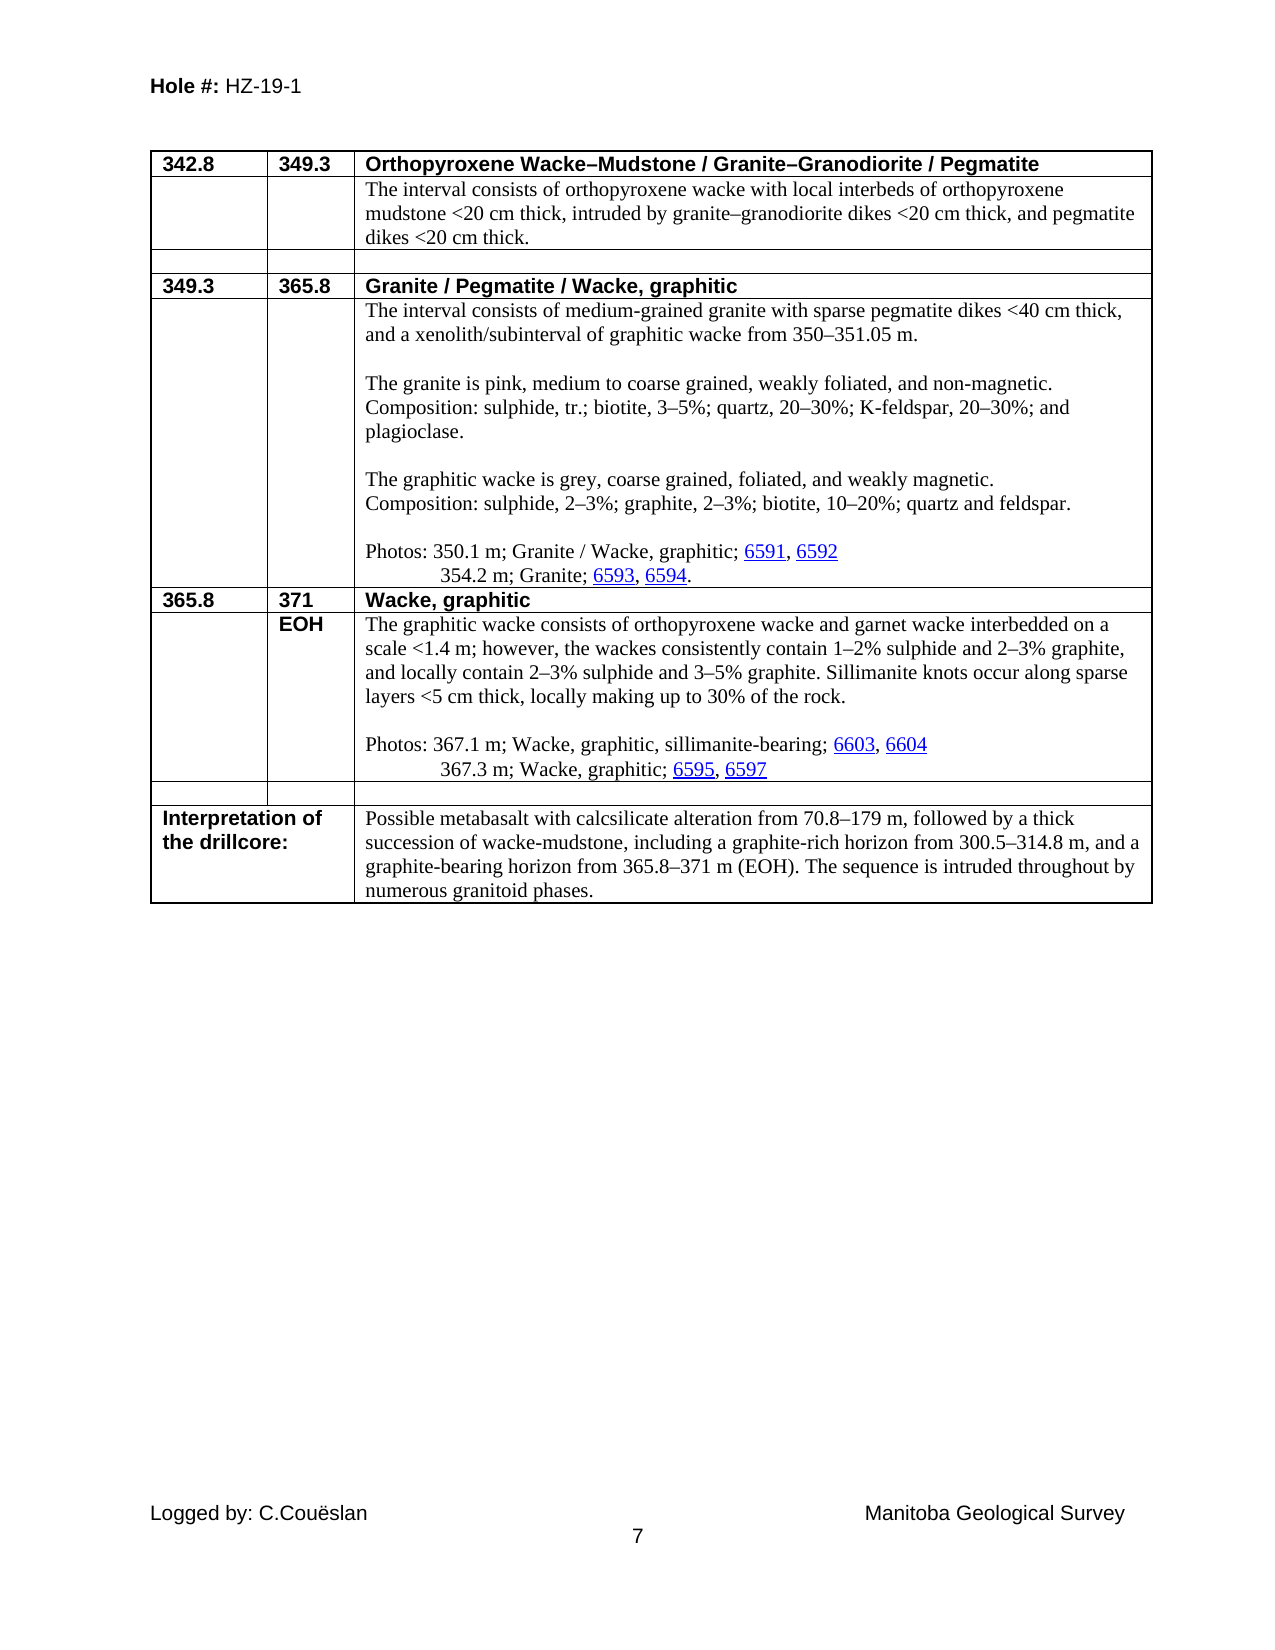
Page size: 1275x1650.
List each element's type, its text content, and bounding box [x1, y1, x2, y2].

table_cell Interpretation of the drillcore: [152, 806, 354, 902]
table_cell Granite / Pegmatite / Wacke, graphitic [355, 274, 1151, 298]
table_cell [152, 613, 267, 781]
table_header 342.8 [152, 152, 267, 176]
table_header 349.3 [268, 152, 354, 176]
table_cell The graphitic wacke consists of orthopyroxene wacke and garnet wacke interbedded on a scale <1.4 m; however, the wackes consistently contain 1–2% sulphide and 2–3% graphite, and locally contain 2–3% sulphide and 3–5% graphite. Sillimanite knots occur along sparse layers <5 cm thick, locally making up to 30% of the rock. Photos: 367.1 m; Wacke, graphitic, sillimanite-bearing; 6603, 6604 367.3 m; Wacke, graphitic; 6595, 6597 [355, 613, 1151, 781]
table_cell [268, 299, 354, 587]
table_cell [268, 177, 354, 249]
table_header Orthopyroxene Wacke–Mudstone / Granite–Granodiorite / Pegmatite [355, 152, 1151, 176]
table_cell 371 [268, 588, 354, 612]
table_cell [152, 782, 267, 805]
table_cell [268, 782, 354, 805]
table_cell 349.3 [152, 274, 267, 298]
table_cell [152, 299, 267, 587]
table_cell The interval consists of medium-grained granite with sparse pegmatite dikes <40 cm thick, and a xenolith/subinterval of graphitic wacke from 350–351.05 m. The granite is pink, medium to coarse grained, weakly foliated, and non-magnetic. Composition: sulphide, tr.; biotite, 3–5%; quartz, 20–30%; K-feldspar, 20–30%; and plagioclase. The graphitic wacke is grey, coarse grained, foliated, and weakly magnetic. Composition: sulphide, 2–3%; graphite, 2–3%; biotite, 10–20%; quartz and feldspar. Photos: 350.1 m; Granite / Wacke, graphitic; 6591, 6592 354.2 m; Granite; 6593, 6594. [355, 299, 1151, 587]
table_cell [355, 782, 1151, 805]
table_cell [268, 250, 354, 273]
table_cell 365.8 [268, 274, 354, 298]
table_cell EOH [268, 613, 354, 781]
table_cell [152, 250, 267, 273]
table_cell [152, 177, 267, 249]
table_cell The interval consists of orthopyroxene wacke with local interbeds of orthopyroxene mudstone <20 cm thick, intruded by granite–granodiorite dikes <20 cm thick, and pegmatite dikes <20 cm thick. [355, 177, 1151, 249]
table_cell Possible metabasalt with calcsilicate alteration from 70.8–179 m, followed by a thick succession of wacke-mudstone, including a graphite-rich horizon from 300.5–314.8 m, and a graphite-bearing horizon from 365.8–371 m (EOH). The sequence is intruded throughout by numerous granitoid phases. [355, 806, 1151, 902]
table_cell Wacke, graphitic [355, 588, 1151, 612]
table_cell [355, 250, 1151, 273]
table_cell 365.8 [152, 588, 267, 612]
